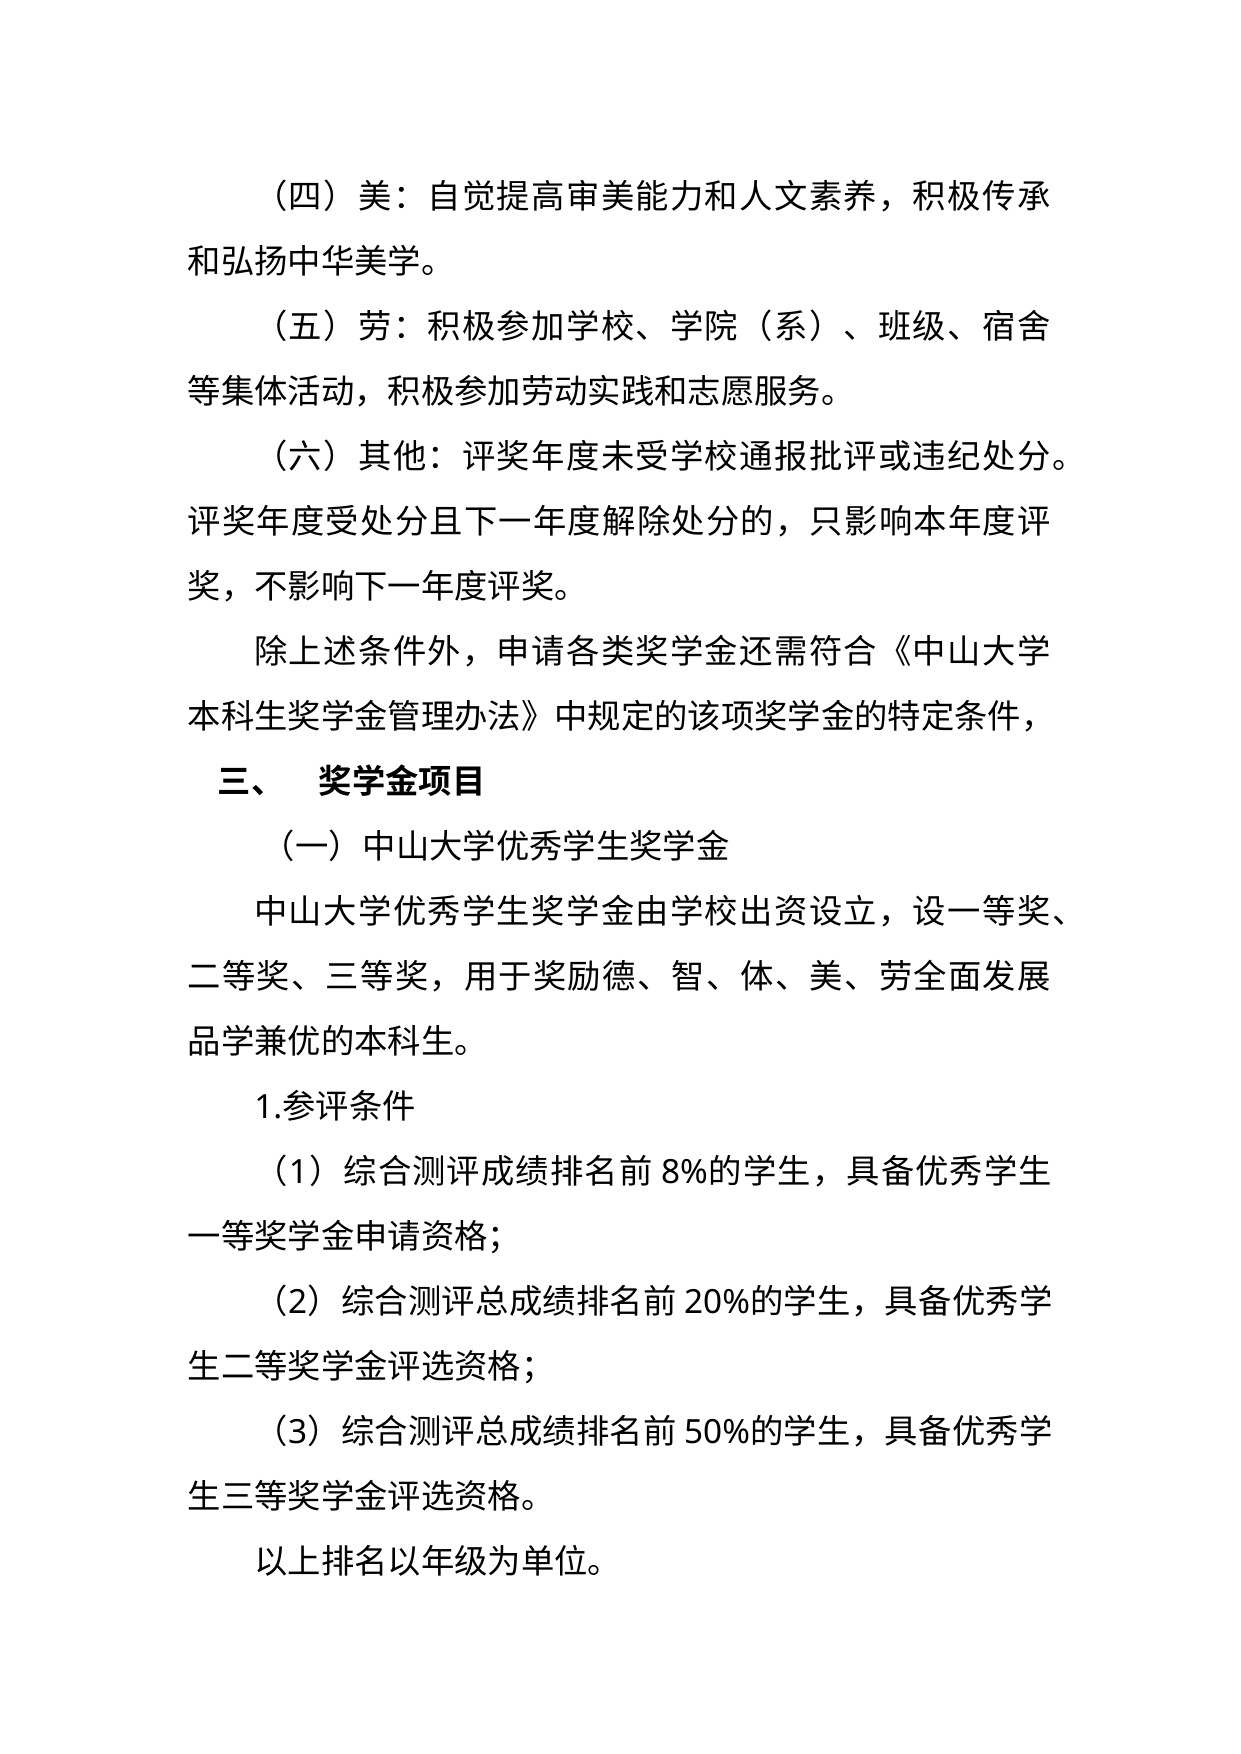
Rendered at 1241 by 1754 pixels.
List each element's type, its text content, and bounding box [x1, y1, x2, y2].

text 1.参评条件 [187, 1072, 1053, 1137]
text （六）其他：评奖年度未受学校通报批评或违纪处分。评奖年度受处分且下一年度解除处分的，只影响本年度评奖，不影响下一年度评奖。 [187, 422, 1053, 617]
text （3）综合测评总成绩排名前50%的学生，具备优秀学生三等奖学金评选资格。 [187, 1397, 1053, 1527]
list 奖学金项目 [187, 747, 1053, 812]
text （1）综合测评成绩排名前8%的学生，具备优秀学生一等奖学金申请资格； [187, 1137, 1053, 1267]
text 以上排名以年级为单位。 [187, 1527, 1053, 1592]
text （四）美：自觉提高审美能力和人文素养，积极传承和弘扬中华美学。 [187, 162, 1053, 292]
text （2）综合测评总成绩排名前20%的学生，具备优秀学生二等奖学金评选资格； [187, 1267, 1053, 1397]
list 中山大学优秀学生奖学金 [261, 812, 1053, 877]
text 除上述条件外，申请各类奖学金还需符合《中山大学本科生奖学金管理办法》中规定的该项奖学金的特定条件， [187, 617, 1053, 747]
text （五）劳：积极参加学校、学院（系）、班级、宿舍等集体活动，积极参加劳动实践和志愿服务。 [187, 292, 1053, 422]
text 中山大学优秀学生奖学金由学校出资设立，设一等奖、二等奖、三等奖，用于奖励德、智、体、美、劳全面发展，品学兼优的本科生。 [187, 877, 1053, 1072]
